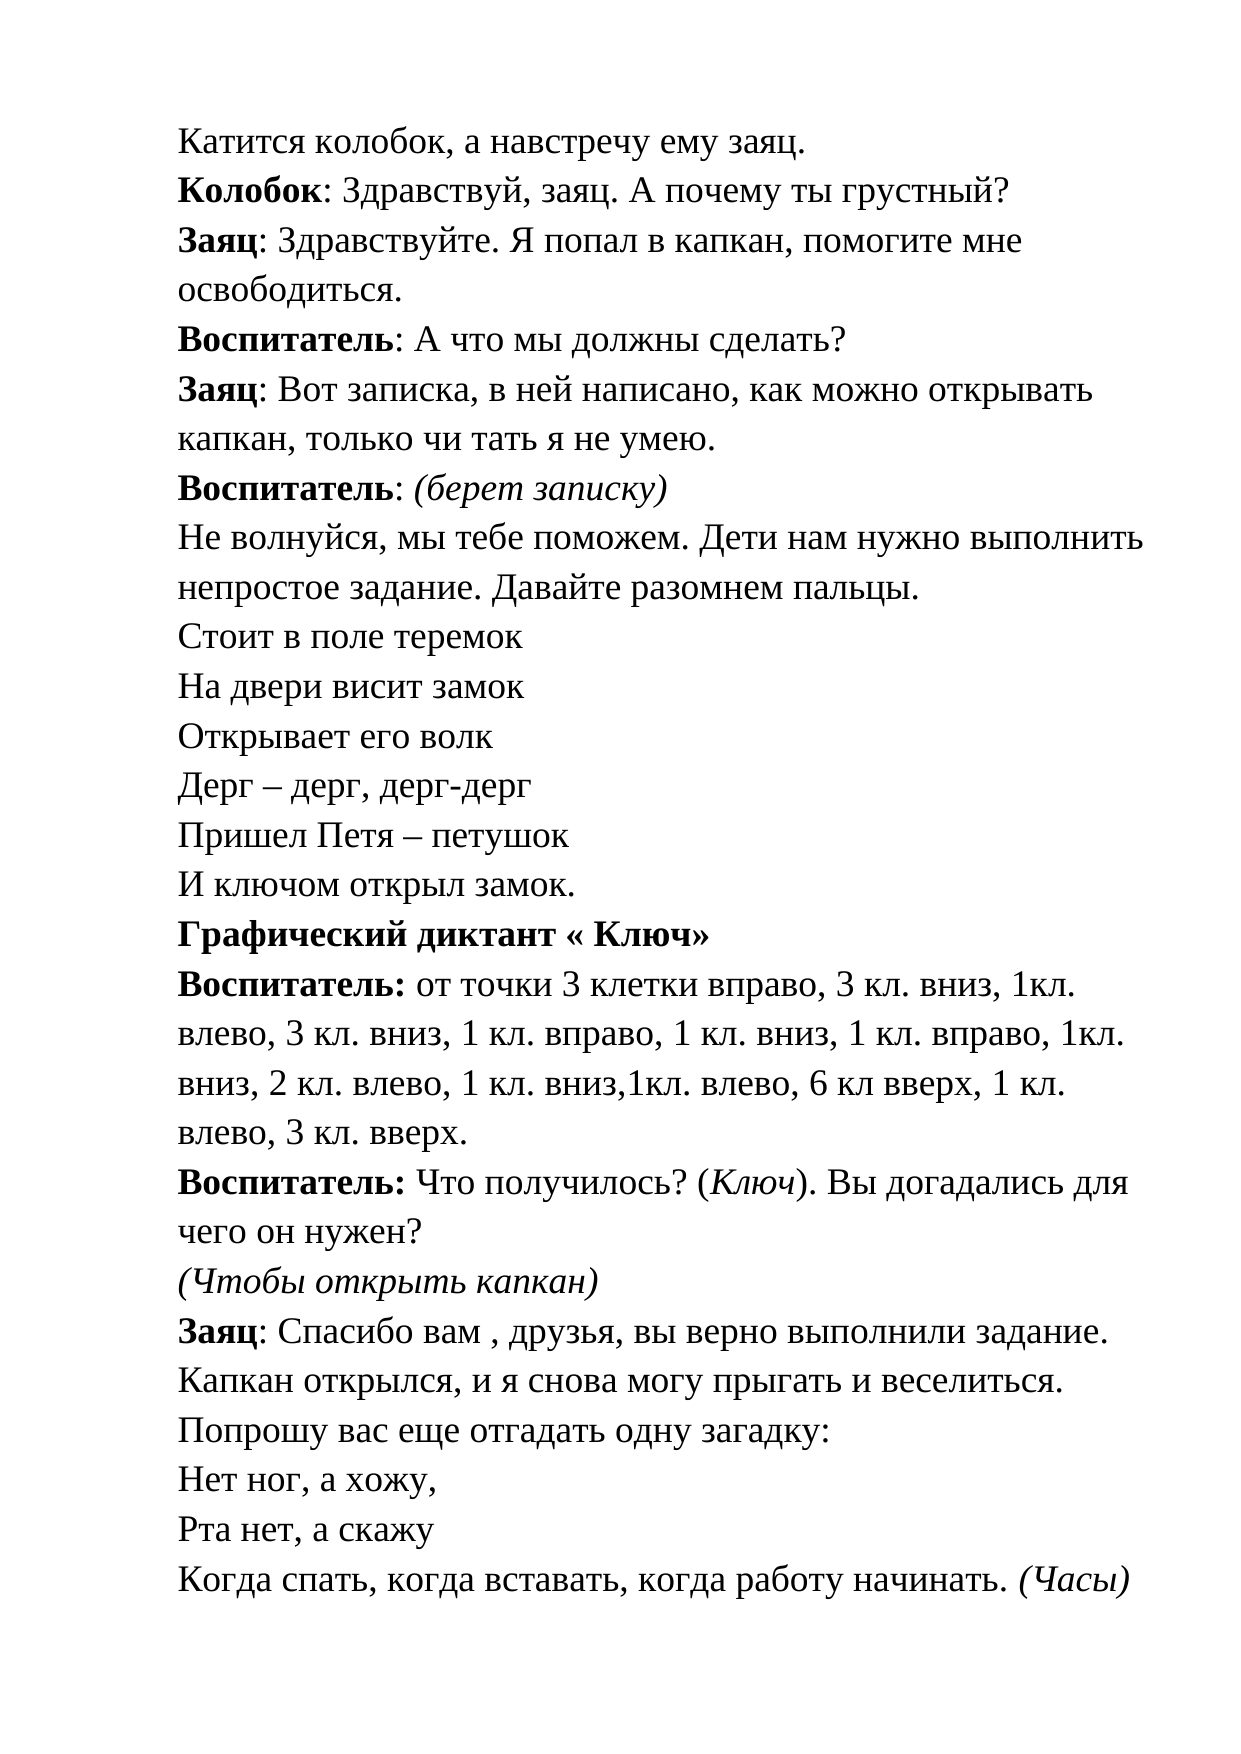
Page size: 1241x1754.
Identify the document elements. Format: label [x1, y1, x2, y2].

text [177, 118, 1152, 1599]
